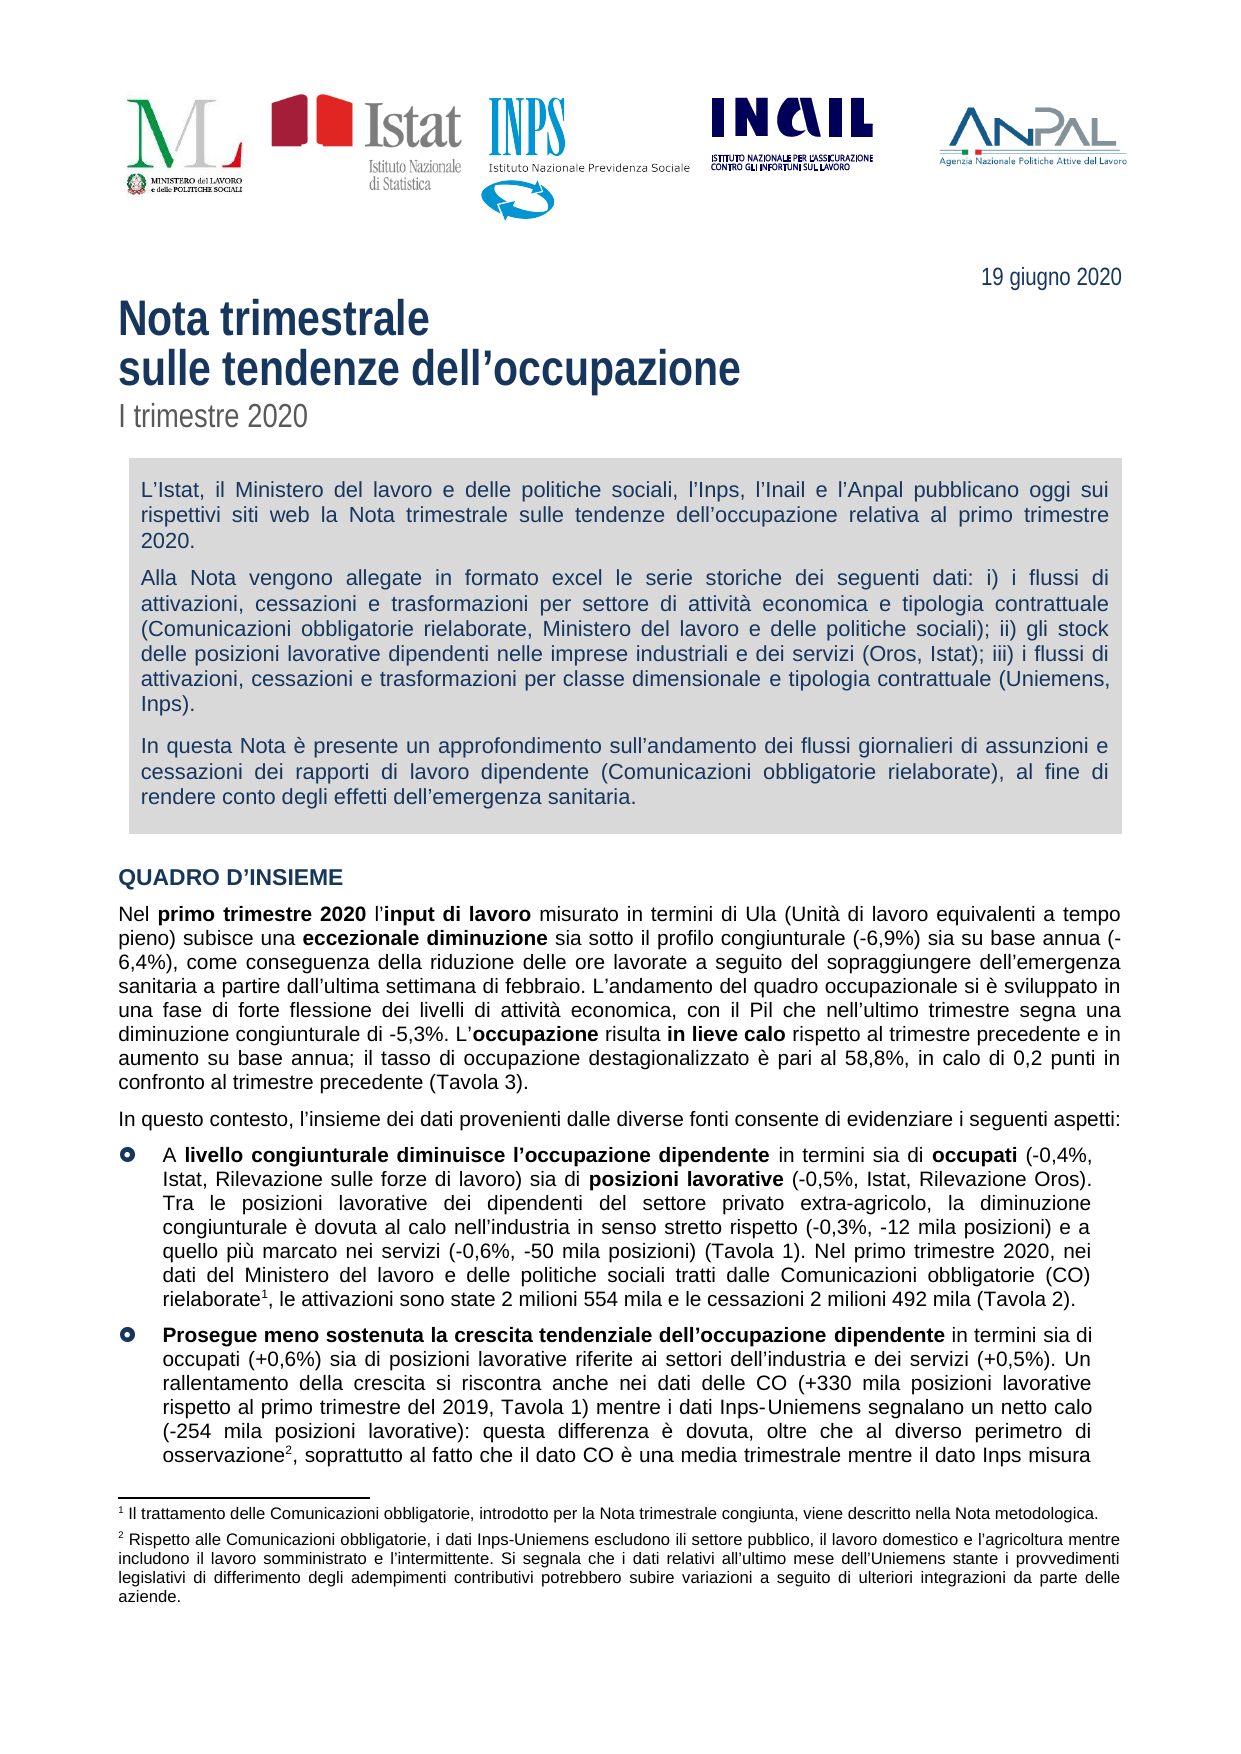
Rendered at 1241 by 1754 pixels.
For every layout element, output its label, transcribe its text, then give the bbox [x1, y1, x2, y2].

text In questo contesto, l’insieme dei dati provenienti dalle diverse fonti consente di evidenziare i seguenti aspetti: [118, 1106, 1122, 1130]
text QUADRO D’INSIEME [118, 863, 1092, 890]
text Nel primo trimestre 2020 l’input di lavoro misurato in termini di Ula (Unità di lavoro equivalenti a tempo pieno) subisce una eccezionale diminuzione sia sotto il profilo congiunturale (-6,9%) sia su base annua (-6,4%), come conseguenza della riduzione delle ore lavorate a seguito del sopraggiungere dell’emergenza sanitaria a partire dall’ultima settimana di febbraio. L’andamento del quadro occupazionale si è sviluppato in una fase di forte flessione dei livelli di attività economica, con il Pil che nell’ultimo trimestre segna una diminuzione congiunturale di -5,3%. L’occupazione risulta in lieve calo rispetto al trimestre precedente e in aumento su base annua; il tasso di occupazione destagionalizzato è pari al 58,8%, in calo di 0,2 punti in confronto al trimestre precedente (Tavola 3). [118, 902, 1122, 1094]
text I trimestre 2020 [118, 396, 1122, 434]
picture [537, 97, 552, 109]
text Nota trimestrale sulle tendenze dell’occupazione [118, 296, 1122, 396]
table_header L’Istat, il Ministero del lavoro e delle politiche sociali, l’Inps, l’Inail e l’Anpal pubblicano oggi sui rispettivi siti web la Nota trimestrale sulle tendenze dell’occupazione relativa al primo trimestre 2020. Alla Nota vengono allegate in formato excel le serie storiche dei seguenti dati: i) i flussi di attivazioni, cessazioni e trasformazioni per settore di attività economica e tipologia contrattuale (Comunicazioni obbligatorie rielaborate, Ministero del lavoro e delle politiche sociali); ii) gli stock delle posizioni lavorative dipendenti nelle imprese industriali e dei servizi (Oros, Istat); iii) i flussi di attivazioni, cessazioni e trasformazioni per classe dimensionale e tipologia contrattuale (Uniemens, Inps). In questa Nota è presente un approfondimento sull’andamento dei flussi giornalieri di assunzioni e cessazioni dei rapporti di lavoro dipendente (Comunicazioni obbligatorie rielaborate), al fine di rendere conto degli effetti dell’emergenza sanitaria. [129, 458, 1122, 834]
picture [930, 97, 1134, 170]
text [118, 1323, 1093, 1467]
picture [115, 91, 252, 215]
text 19 giugno 2020 [118, 246, 1122, 296]
picture [259, 73, 702, 222]
text A livello congiunturale diminuisce l’occupazione dipendente in termini sia di occupati (-0,4%, Istat, Rilevazione sulle forze di lavoro) sia di posizioni lavorative (-0,5%, Istat, Rilevazione Oros). Tra le posizioni lavorative dei dipendenti del settore privato extra-agricolo, la diminuzione congiunturale è dovuta al calo nell’industria in senso stretto rispetto (-0,3%, -12 mila posizioni) e a quello più marcato nei servizi (-0,6%, -50 mila posizioni) (Tavola 1). Nel primo trimestre 2020, nei dati del Ministero del lavoro e delle politiche sociali tratti dalle Comunicazioni obbligatorie (CO) rielaborate, le attivazioni sono state 2 milioni 554 mila e le cessazioni 2 milioni 492 mila (Tavola 2). [118, 1143, 1092, 1311]
